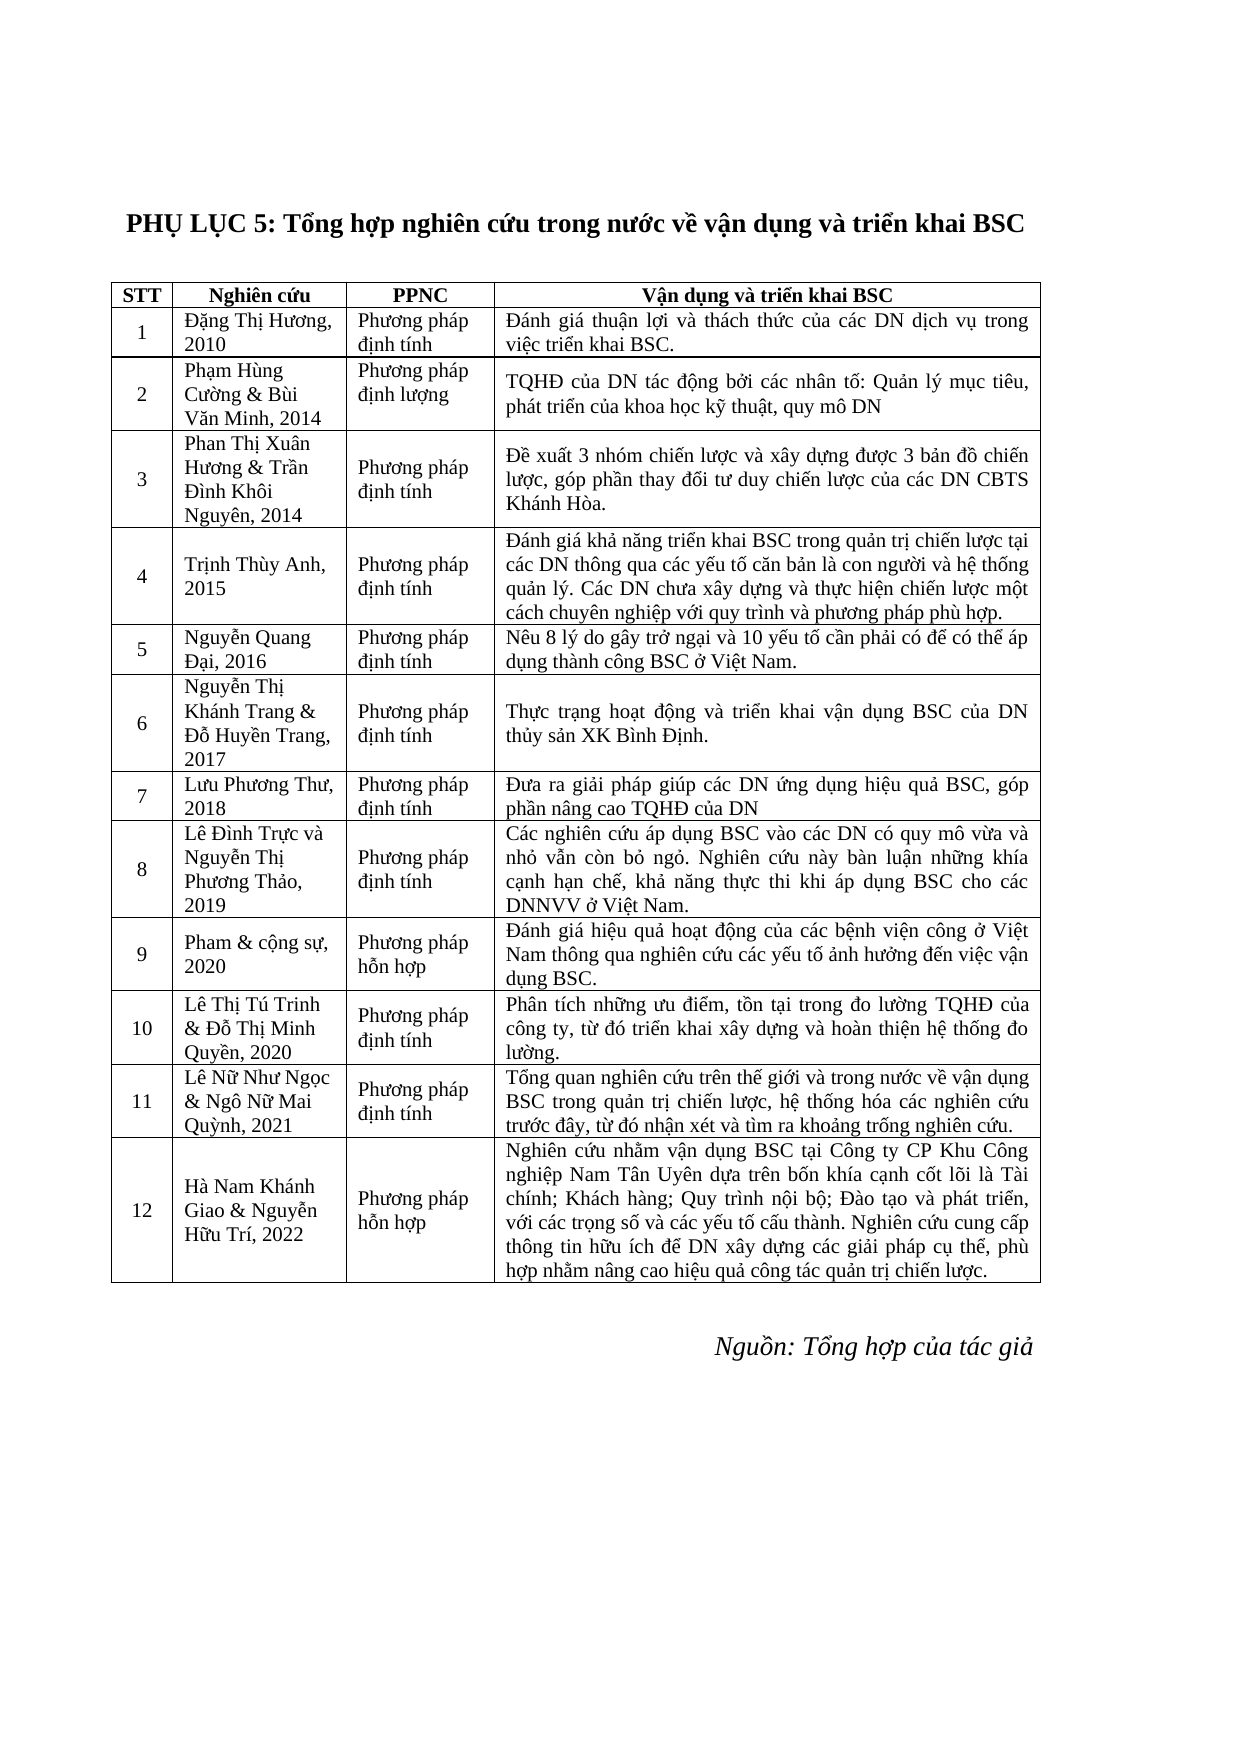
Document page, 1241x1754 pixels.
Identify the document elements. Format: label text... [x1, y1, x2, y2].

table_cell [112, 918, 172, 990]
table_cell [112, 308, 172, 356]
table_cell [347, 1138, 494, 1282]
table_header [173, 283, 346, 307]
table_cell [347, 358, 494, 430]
subtitle PHỤ LỤC 5: Tổng hợp nghiên cứu trong nước về vận dụng và triển khai BSC [118, 207, 1033, 238]
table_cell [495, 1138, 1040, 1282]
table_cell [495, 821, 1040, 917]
text Nguồn: Tổng hợp của tác giả [118, 1330, 1033, 1361]
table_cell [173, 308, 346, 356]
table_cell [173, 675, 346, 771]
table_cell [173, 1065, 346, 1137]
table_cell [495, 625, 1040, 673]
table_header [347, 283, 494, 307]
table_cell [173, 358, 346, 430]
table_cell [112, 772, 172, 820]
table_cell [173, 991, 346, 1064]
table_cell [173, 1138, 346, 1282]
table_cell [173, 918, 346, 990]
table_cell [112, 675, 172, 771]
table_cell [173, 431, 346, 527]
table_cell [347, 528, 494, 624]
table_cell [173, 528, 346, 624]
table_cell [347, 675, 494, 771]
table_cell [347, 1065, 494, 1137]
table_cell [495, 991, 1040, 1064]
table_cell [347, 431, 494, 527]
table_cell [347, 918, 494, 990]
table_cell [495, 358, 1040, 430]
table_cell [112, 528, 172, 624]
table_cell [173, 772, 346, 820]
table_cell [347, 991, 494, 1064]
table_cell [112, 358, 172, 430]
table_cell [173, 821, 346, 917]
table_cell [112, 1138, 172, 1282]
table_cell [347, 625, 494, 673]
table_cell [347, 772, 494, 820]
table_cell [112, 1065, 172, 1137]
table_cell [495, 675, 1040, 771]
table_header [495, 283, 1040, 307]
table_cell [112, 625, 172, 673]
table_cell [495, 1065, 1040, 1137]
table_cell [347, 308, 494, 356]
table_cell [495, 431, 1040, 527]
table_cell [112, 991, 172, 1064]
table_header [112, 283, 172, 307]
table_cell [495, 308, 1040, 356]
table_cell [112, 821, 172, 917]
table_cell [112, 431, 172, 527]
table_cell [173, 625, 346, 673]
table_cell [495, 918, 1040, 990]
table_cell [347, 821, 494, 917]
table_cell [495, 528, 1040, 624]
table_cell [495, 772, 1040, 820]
